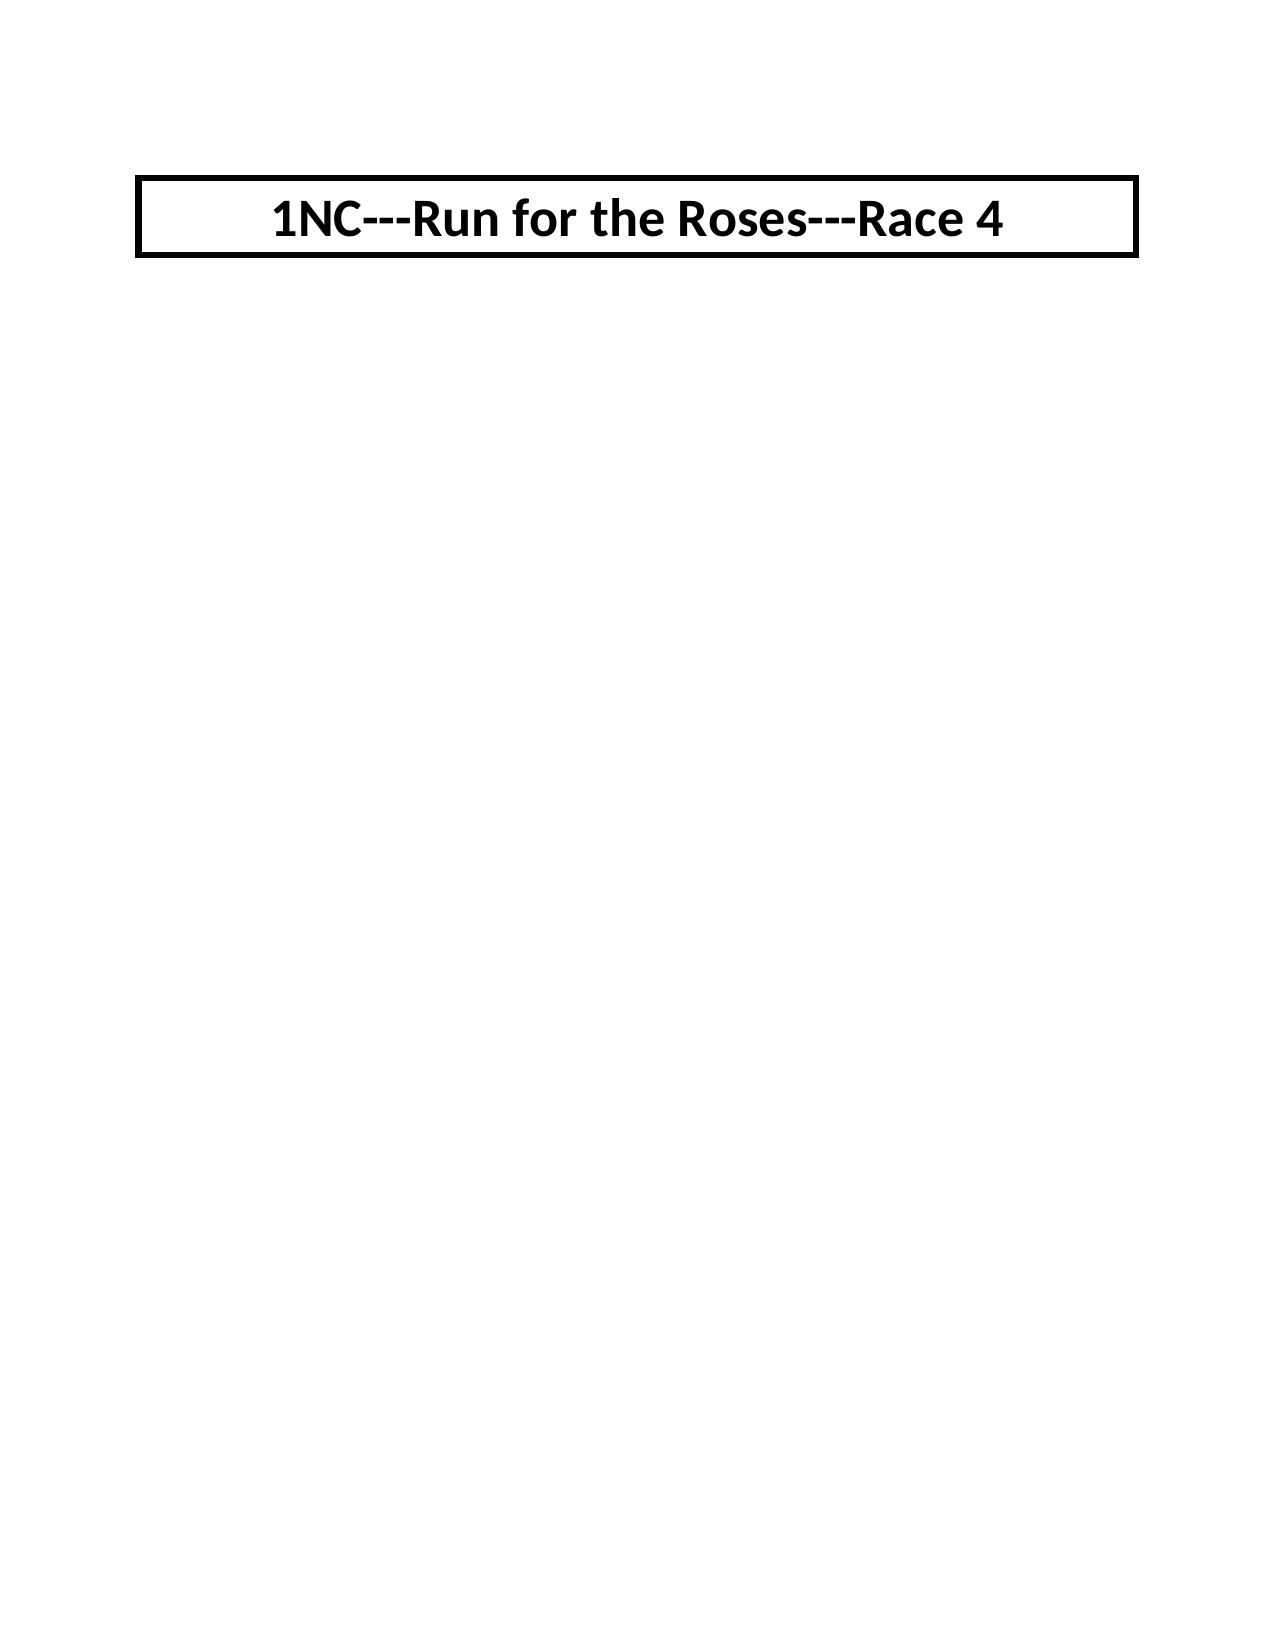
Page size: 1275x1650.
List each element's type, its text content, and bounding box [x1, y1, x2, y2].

subtitle 1NC---Run for the Roses---Race 4 [142, 181, 1133, 252]
